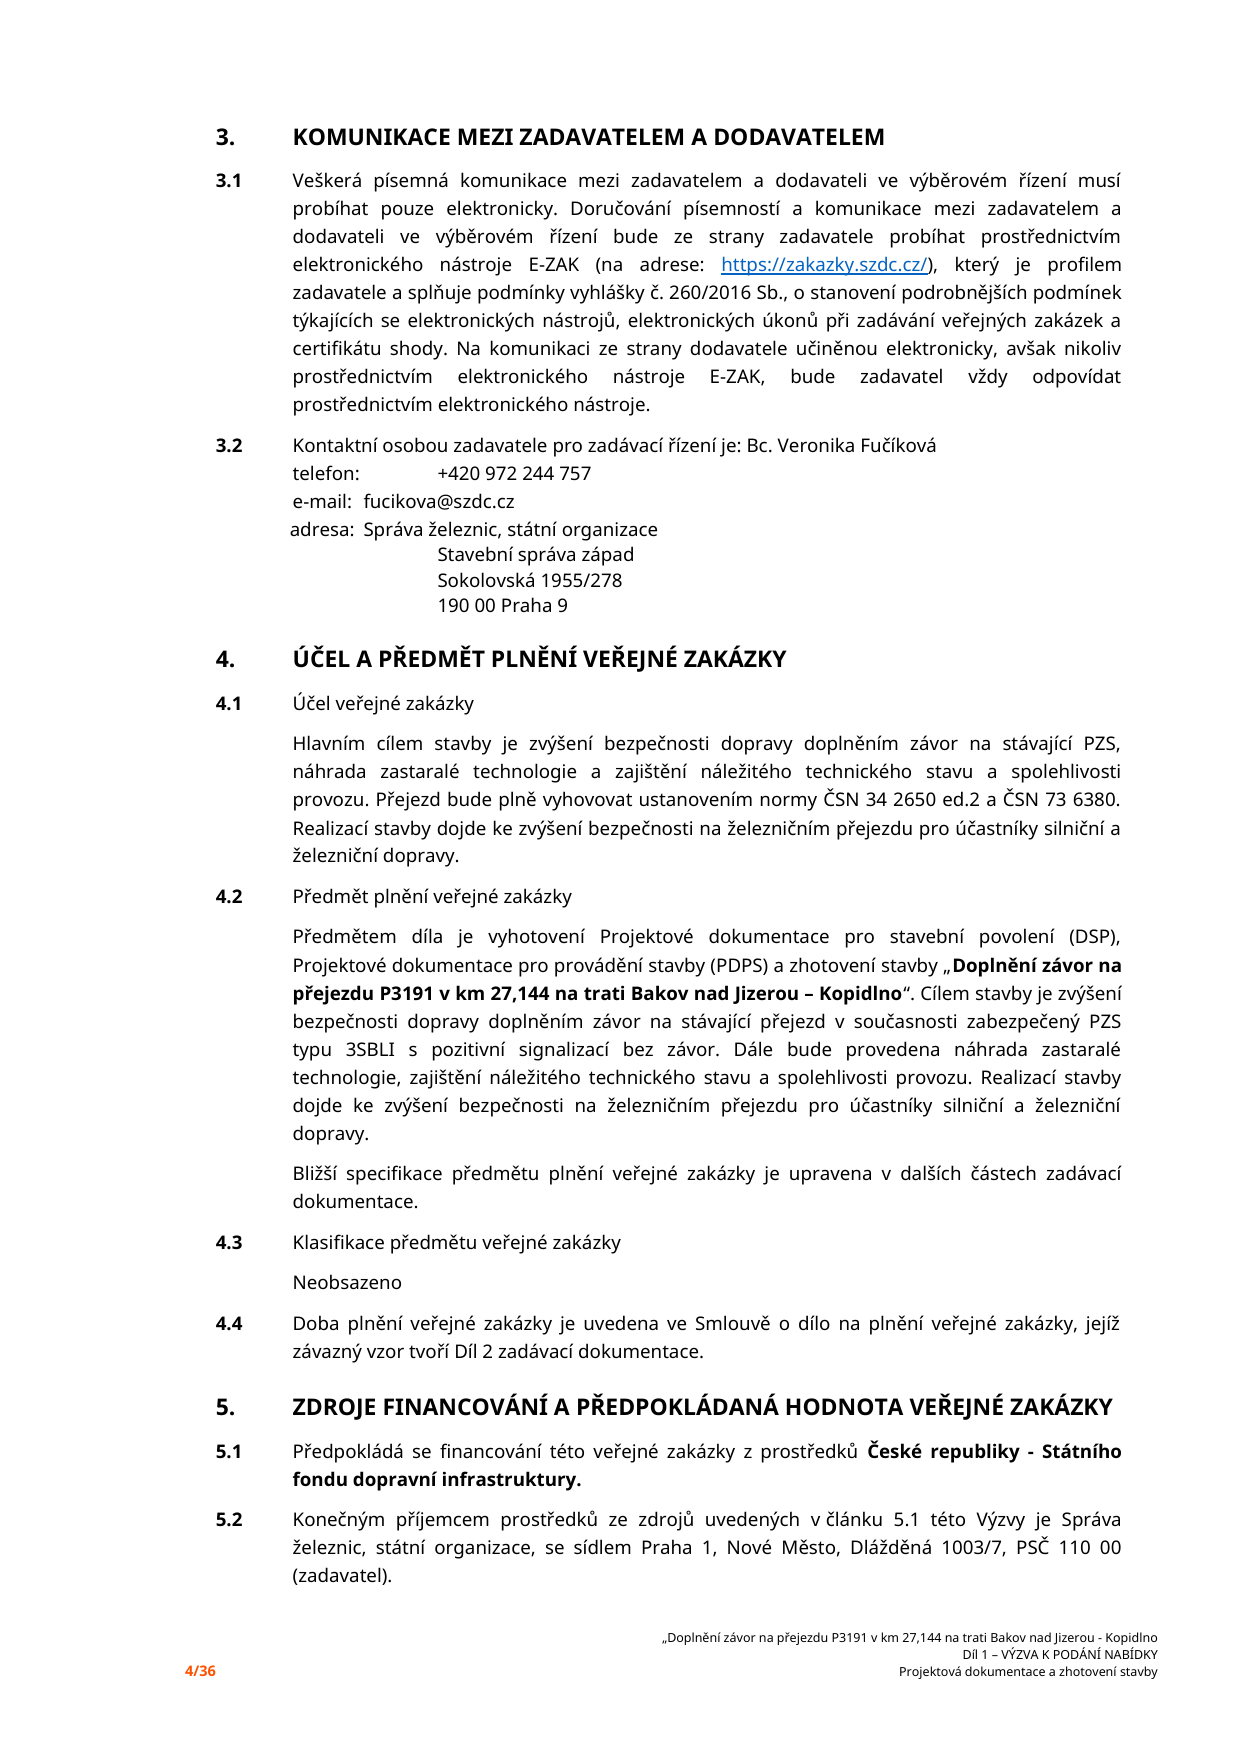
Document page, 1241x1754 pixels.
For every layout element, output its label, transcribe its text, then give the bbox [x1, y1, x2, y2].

text adresa: Správa železnic, státní organizace [216, 516, 1122, 542]
text Předpokládá se financování této veřejné zakázky z prostředků České republiky - Státního fondu dopravní infrastruktury. [216, 1438, 1122, 1492]
text ÚČEL a PŘEDMĚT PLNĚNÍ VEŘEJNÉ ZAKÁZKY [216, 643, 1122, 674]
text Předmět plnění veřejné zakázky [216, 883, 1122, 909]
list Hlavním cílem stavby je zvýšení bezpečnosti dopravy doplněním závor na stávající PZS, náhrada zastaralé technologie a zajištění náležitého technického stavu a spolehlivosti provozu. Přejezd bude plně vyhovovat ustanovením normy ČSN 34 2650 ed.2 a ČSN 73 6380. Realizací stavby dojde ke zvýšení bezpečnosti na železničním přejezdu pro účastníky silniční a železniční dopravy. [292, 731, 1122, 868]
text Kontaktní osobou zadavatele pro zadávací řízení je: Bc. Veronika Fučíková [216, 432, 1122, 458]
text Doba plnění veřejné zakázky je uvedena ve Smlouvě o dílo na plnění veřejné zakázky, jejíž závazný vzor tvoří Díl 2 zadávací dokumentace. [216, 1310, 1122, 1364]
text Sokolovská 1955/278 [216, 567, 1122, 593]
text Konečným příjemcem prostředků ze zdrojů uvedených v článku 5.1 této Výzvy je Správa železnic, státní organizace, se sídlem Praha 1, Nové Město, Dlážděná 1003/7, PSČ 110 00 (zadavatel). [216, 1507, 1122, 1588]
text Předmětem díla je vyhotovení Projektové dokumentace pro stavební povolení (DSP), Projektové dokumentace pro provádění stavby (PDPS) a zhotovení stavby „Doplnění závor na přejezdu P3191 v km 27,144 na trati Bakov nad Jizerou – Kopidlno“. Cílem stavby je zvýšení bezpečnosti dopravy doplněním závor na stávající přejezd v současnosti zabezpečený PZS typu 3SBLI s pozitivní signalizací bez závor. Dále bude provedena náhrada zastaralé technologie, zajištění náležitého technického stavu a spolehlivosti provozu. Realizací stavby dojde ke zvýšení bezpečnosti na železničním přejezdu pro účastníky silniční a železniční dopravy. [292, 924, 1122, 1146]
text Stavební správa západ [216, 542, 1122, 567]
text Účel veřejné zakázky [216, 690, 1122, 716]
text Klasifikace předmětu veřejné zakázky [216, 1229, 1122, 1254]
text ZDROJE FINANCOVÁNÍ a PŘEDPOKLÁDANÁ HODNOTA VEŘEJNÉ ZAKÁZKY [216, 1391, 1122, 1422]
text Bližší specifikace předmětu plnění veřejné zakázky je upravena v dalších částech zadávací dokumentace. [292, 1161, 1122, 1214]
text KOMUNIKACE MEZI ZADAVATELEM a DODAVATELEM [216, 121, 1122, 152]
list telefon: +420 972 244 757 [292, 460, 1122, 486]
list Neobsazeno [292, 1269, 1122, 1295]
text e-mail: fucikova@szdc.cz [292, 488, 1122, 514]
text Veškerá písemná komunikace mezi zadavatelem a dodavateli ve výběrovém řízení musí probíhat pouze elektronicky. Doručování písemností a komunikace mezi zadavatelem a dodavateli ve výběrovém řízení bude ze strany zadavatele probíhat prostřednictvím elektronického nástroje E-ZAK (na adrese: https://zakazky.szdc.cz/), který je profilem zadavatele a splňuje podmínky vyhlášky č. 260/2016 Sb., o stanovení podrobnějších podmínek týkajících se elektronických nástrojů, elektronických úkonů při zadávání veřejných zakázek a certifikátu shody. Na komunikaci ze strany dodavatele učiněnou elektronicky, avšak nikoliv prostřednictvím elektronického nástroje E-ZAK, bude zadavatel vždy odpovídat prostřednictvím elektronického nástroje. [216, 167, 1122, 417]
text 190 00 Praha 9 [216, 593, 1122, 618]
